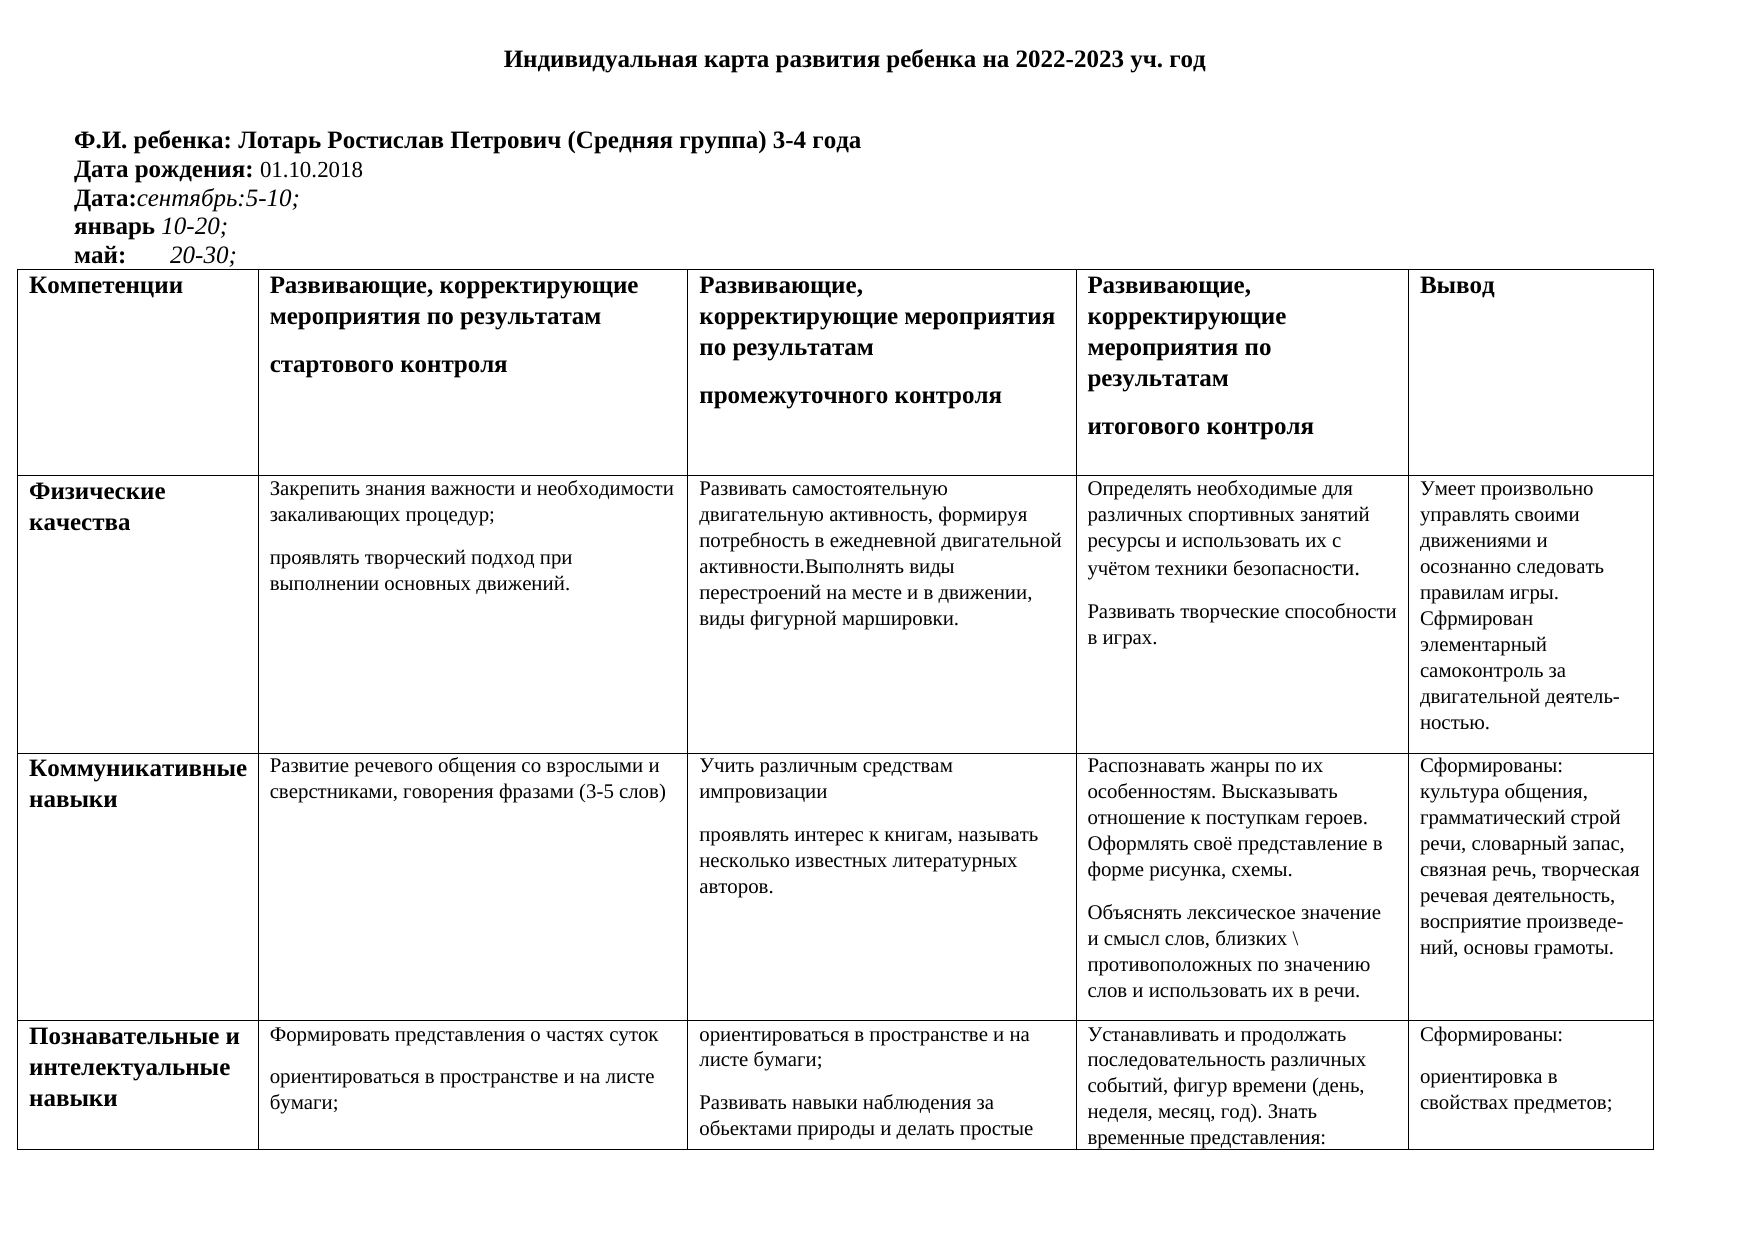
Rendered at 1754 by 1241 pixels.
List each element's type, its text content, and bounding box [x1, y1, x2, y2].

table_cell Распознавать жанры по их особенностям. Высказывать отношение к поступкам героев. Оформлять своё представление в форме рисунка, схемы. Объяснять лексическое значение и смысл слов, близких \противоположных по значению слов и использовать их в речи. [1077, 754, 1408, 1020]
text Дата:сентябрь:5-10; [74, 183, 1636, 211]
table_cell Умеет произвольно управлять своими движениями и осознанно следовать правилам игры. Сфрмирован элементарный самоконтроль за двигательной деятель-ностью. [1409, 476, 1653, 752]
table_header Развивающие, корректирующие мероприятия по результатам итогового контроля [1077, 270, 1408, 475]
table_cell Развитие речевого общения со взрослыми и сверстниками, говорения фразами (3-5 слов) [259, 754, 687, 1020]
table_cell Сформированы: культура общения, грамматический строй речи, словарный запас, связная речь, творческая речевая деятельность, восприятие произведе-ний, основы грамоты. [1409, 754, 1653, 1020]
table_header Развивающие, корректирующие мероприятия по результатам стартового контроля [259, 270, 687, 475]
table_cell Физические качества [18, 476, 258, 752]
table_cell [1077, 1021, 1408, 1149]
text май: 20-30; [74, 240, 1636, 269]
text Индивидуальная карта развития ребенка на 2022-2023 уч. год [74, 44, 1636, 73]
table_cell Коммуникативные навыки [18, 754, 258, 1020]
text январь 10-20; [74, 211, 1636, 240]
table_cell Определять необходимые для различных спортивных занятий ресурсы и использовать их с учётом техники безопасности. Развивать творческие способности в играх. [1077, 476, 1408, 752]
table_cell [1409, 1021, 1653, 1149]
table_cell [259, 1021, 687, 1149]
text Дата рождения: 01.10.2018 [74, 154, 1636, 183]
table_header Развивающие, корректирующие мероприятия по результатам промежуточного контроля [688, 270, 1076, 475]
table_cell Развивать самостоятельную двигательную активность, формируя потребность в ежедневной двигательной активности.Выполнять виды перестроений на месте и в движении, виды фигурной маршировки. [688, 476, 1076, 752]
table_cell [18, 1021, 258, 1149]
table_cell Учить различным средствам импровизации проявлять интерес к книгам, называть несколько известных литературных авторов. [688, 754, 1076, 1020]
table_header Компетенции [18, 270, 258, 475]
table_header Вывод [1409, 270, 1653, 475]
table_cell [688, 1021, 1076, 1149]
table_cell Закрепить знания важности и необходимости закаливающих процедур; проявлять творческий подход при выполнении основных движений. [259, 476, 687, 752]
text Ф.И. ребенка: Лотарь Ростислав Петрович (Средняя группа) 3-4 года [74, 125, 1636, 154]
